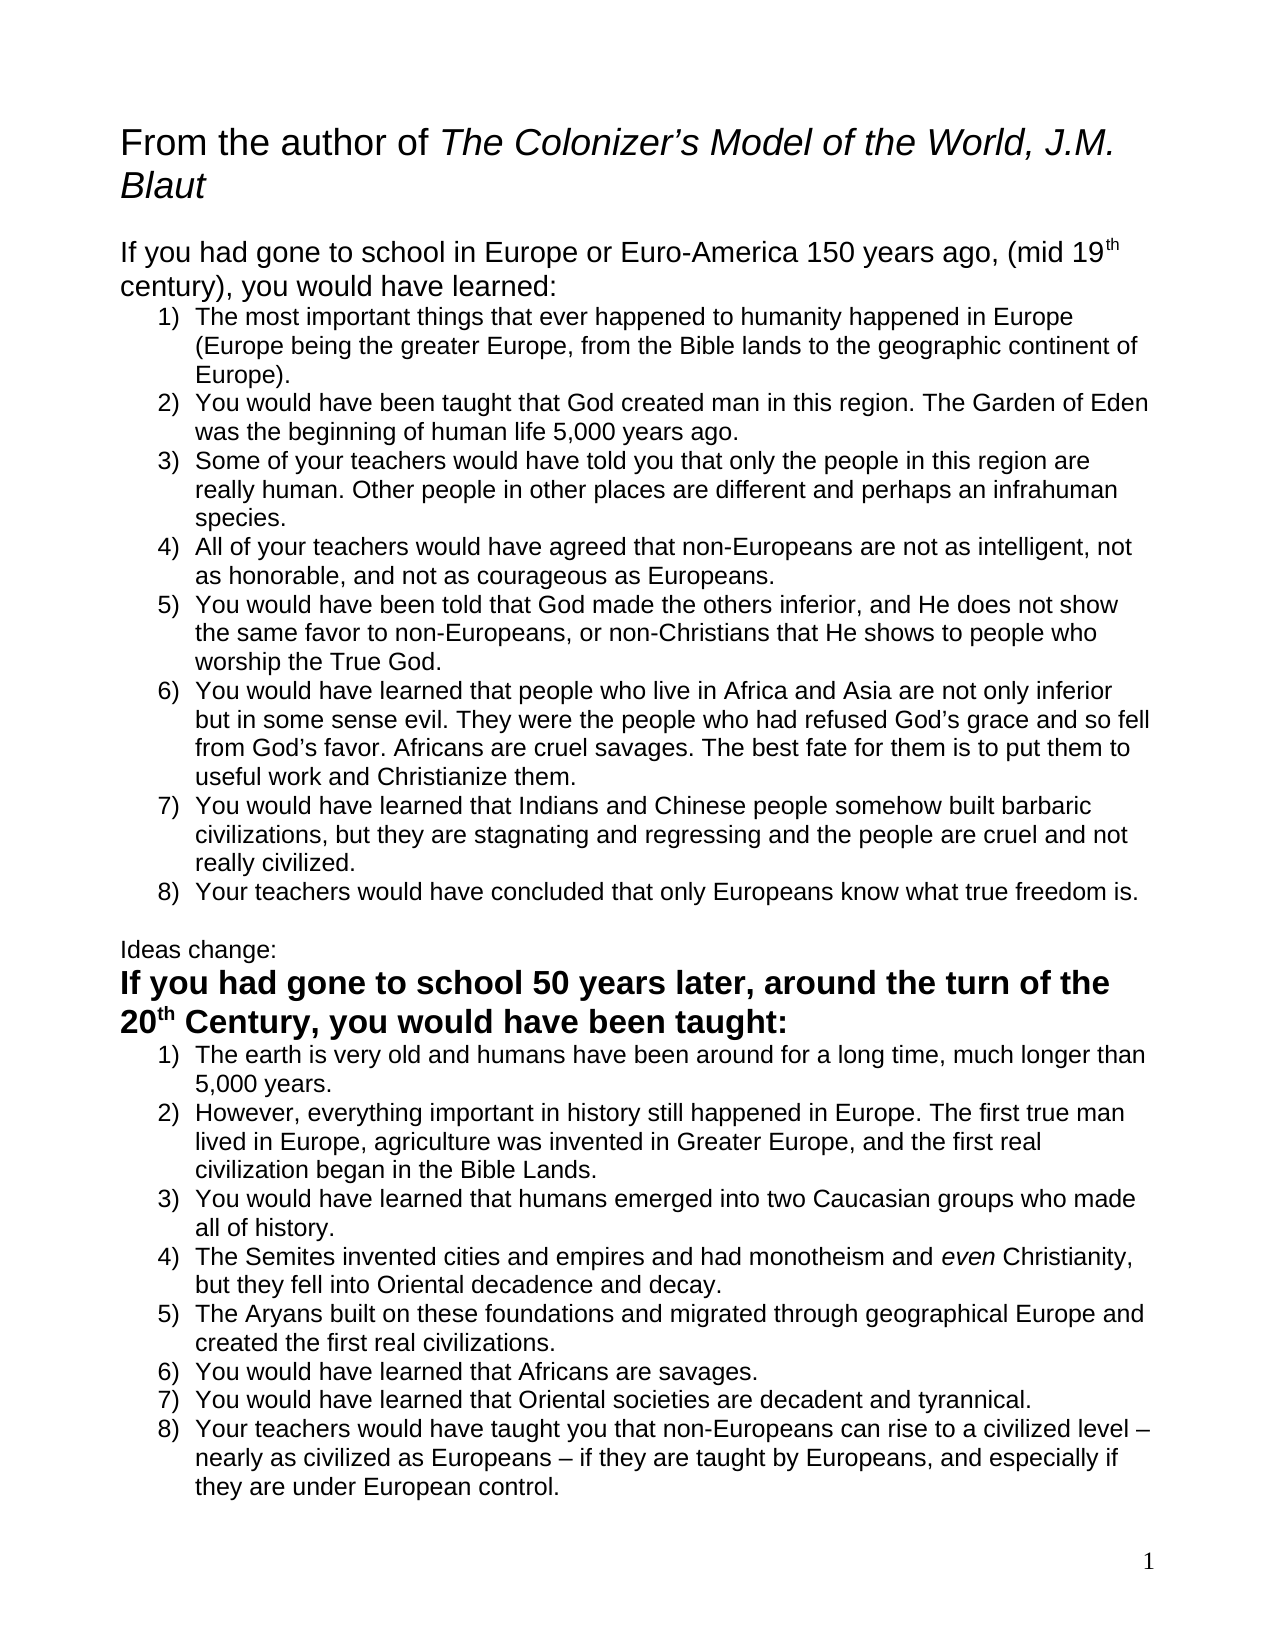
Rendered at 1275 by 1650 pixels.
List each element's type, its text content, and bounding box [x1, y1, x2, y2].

list You would have learned that Africans are savages. [157, 1356, 1155, 1385]
subtitle From the author of The Colonizer’s Model of the World, J.M. Blaut [120, 120, 1155, 206]
list However, everything important in history still happened in Europe. The first true man lived in Europe, agriculture was invented in Greater Europe, and the first real civilization began in the Bible Lands. [157, 1098, 1155, 1184]
list The Aryans built on these foundations and migrated through geographical Europe and created the first real civilizations. [157, 1299, 1155, 1356]
list The Semites invented cities and empires and had monotheism and even Christianity, but they fell into Oriental decadence and decay. [157, 1241, 1155, 1299]
list The earth is very old and humans have been around for a long time, much longer than 5,000 years. [157, 1040, 1155, 1098]
list The most important things that ever happened to humanity happened in Europe (Europe being the greater Europe, from the Bible lands to the geographic continent of Europe). [157, 302, 1155, 388]
list You would have learned that people who live in Africa and Asia are not only inferior but in some sense evil. They were the people who had refused God’s grace and so fell from God’s favor. Africans are cruel savages. The best fate for them is to put them to useful work and Christianize them. [157, 676, 1155, 791]
list Some of your teachers would have told you that only the people in this region are really human. Other people in other places are different and perhaps an infrahuman species. [157, 446, 1155, 532]
text Ideas change: [120, 934, 1155, 963]
list Your teachers would have taught you that non-Europeans can rise to a civilized level – nearly as civilized as Europeans – if they are taught by Europeans, and especially if they are under European control. [157, 1414, 1155, 1500]
list You would have been taught that God created man in this region. The Garden of Eden was the beginning of human life 5,000 years ago. [157, 388, 1155, 446]
list You would have learned that Oriental societies are decadent and tyrannical. [157, 1385, 1155, 1414]
list You would have been told that God made the others inferior, and He does not show the same favor to non-Europeans, or non-Christians that He shows to people who worship the True God. [157, 589, 1155, 676]
list All of your teachers would have agreed that non-Europeans are not as intelligent, not as honorable, and not as courageous as Europeans. [157, 532, 1155, 589]
subtitle If you had gone to school in Europe or Euro-America 150 years ago, (mid 19th century), you would have learned: [120, 235, 1155, 302]
list Your teachers would have concluded that only Europeans know what true freedom is. [157, 877, 1155, 906]
text If you had gone to school 50 years later, around the turn of the 20th Century, you would have been taught: [120, 963, 1155, 1040]
list You would have learned that humans emerged into two Caucasian groups who made all of history. [157, 1184, 1155, 1241]
list You would have learned that Indians and Chinese people somehow built barbaric civilizations, but they are stagnating and regressing and the people are cruel and not really civilized. [157, 791, 1155, 877]
